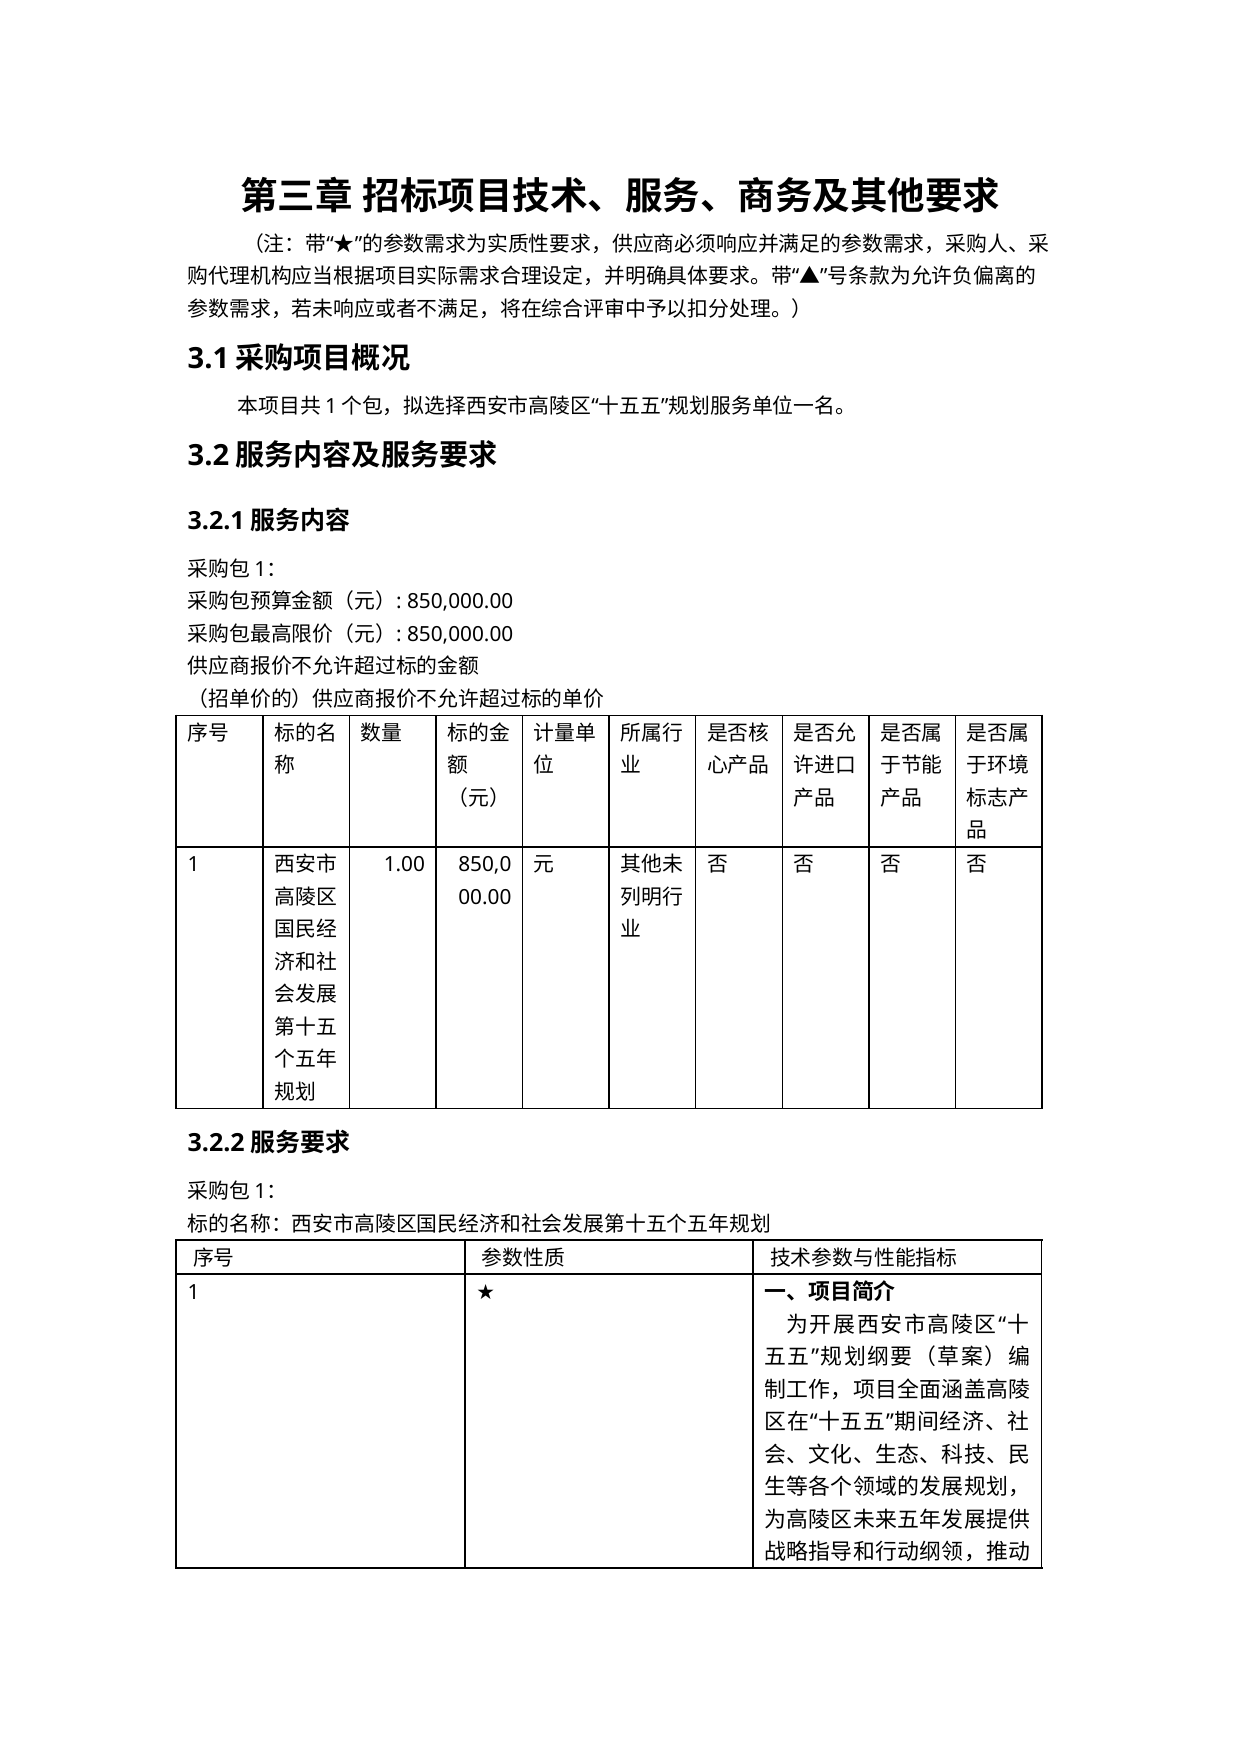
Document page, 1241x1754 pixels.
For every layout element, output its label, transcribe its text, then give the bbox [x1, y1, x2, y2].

text 采购包1： [187, 552, 1053, 584]
table_header 序号 [177, 716, 262, 846]
table_cell 1.00 [350, 848, 435, 1108]
table_header 标的金额 （元） [437, 716, 522, 846]
table_header 序号 [177, 1241, 464, 1273]
table_cell 否 [870, 848, 955, 1108]
table_cell 元 [523, 848, 608, 1108]
table_cell 否 [956, 848, 1041, 1108]
text 采购包1： [187, 1174, 1053, 1207]
table_header 参数性质 [466, 1241, 752, 1273]
text 标的名称：西安市高陵区国民经济和社会发展第十五个五年规划 [187, 1207, 1053, 1239]
table_header 是否核心产品 [696, 716, 782, 846]
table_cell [754, 1275, 1041, 1567]
table_header 标的名称 [264, 716, 349, 846]
table_header 所属行业 [610, 716, 695, 846]
table_header 是否属于节能产品 [870, 716, 955, 846]
table_cell 否 [696, 848, 782, 1108]
table_header 是否属于环境标志产品 [956, 716, 1041, 846]
text 3.2.2服务要求 [187, 1109, 1053, 1174]
table_header 数量 [350, 716, 435, 846]
text 第三章 招标项目技术、服务、商务及其他要求 [187, 162, 1053, 227]
text 3.2.1服务内容 [187, 487, 1053, 552]
table_header 技术参数与性能指标 [754, 1241, 1041, 1273]
text 3.1采购项目概况 [187, 324, 1053, 389]
text 3.2服务内容及服务要求 [187, 422, 1053, 487]
text 本项目共1个包，拟选择西安市高陵区“十五五”规划服务单位一名。 [187, 389, 1053, 422]
table_cell 其他未列明行业 [610, 848, 695, 1108]
table_cell 1 [177, 1275, 464, 1567]
table_cell 否 [783, 848, 868, 1108]
text （招单价的）供应商报价不允许超过标的单价 [187, 682, 1053, 714]
text 采购包预算金额（元）: 850,000.00 [187, 584, 1053, 617]
table_cell 850,000.00 [437, 848, 522, 1108]
text 供应商报价不允许超过标的金额 [187, 649, 1053, 682]
table_header 是否允许进口产品 [783, 716, 868, 846]
table_header 计量单位 [523, 716, 608, 846]
table_cell 1 [177, 848, 262, 1108]
table_cell 西安市高陵区国民经济和社会发展第十五个五年规划 [264, 848, 349, 1108]
text （注：带“★”的参数需求为实质性要求，供应商必须响应并满足的参数需求，采购人、采购代理机构应当根据项目实际需求合理设定，并明确具体要求。带“▲”号条款为允许负偏离的参数需求，若未响应或者不满足，将在综合评审中予以扣分处理。） [187, 227, 1053, 324]
table_cell ★ [466, 1275, 752, 1567]
text 采购包最高限价（元）: 850,000.00 [187, 617, 1053, 649]
